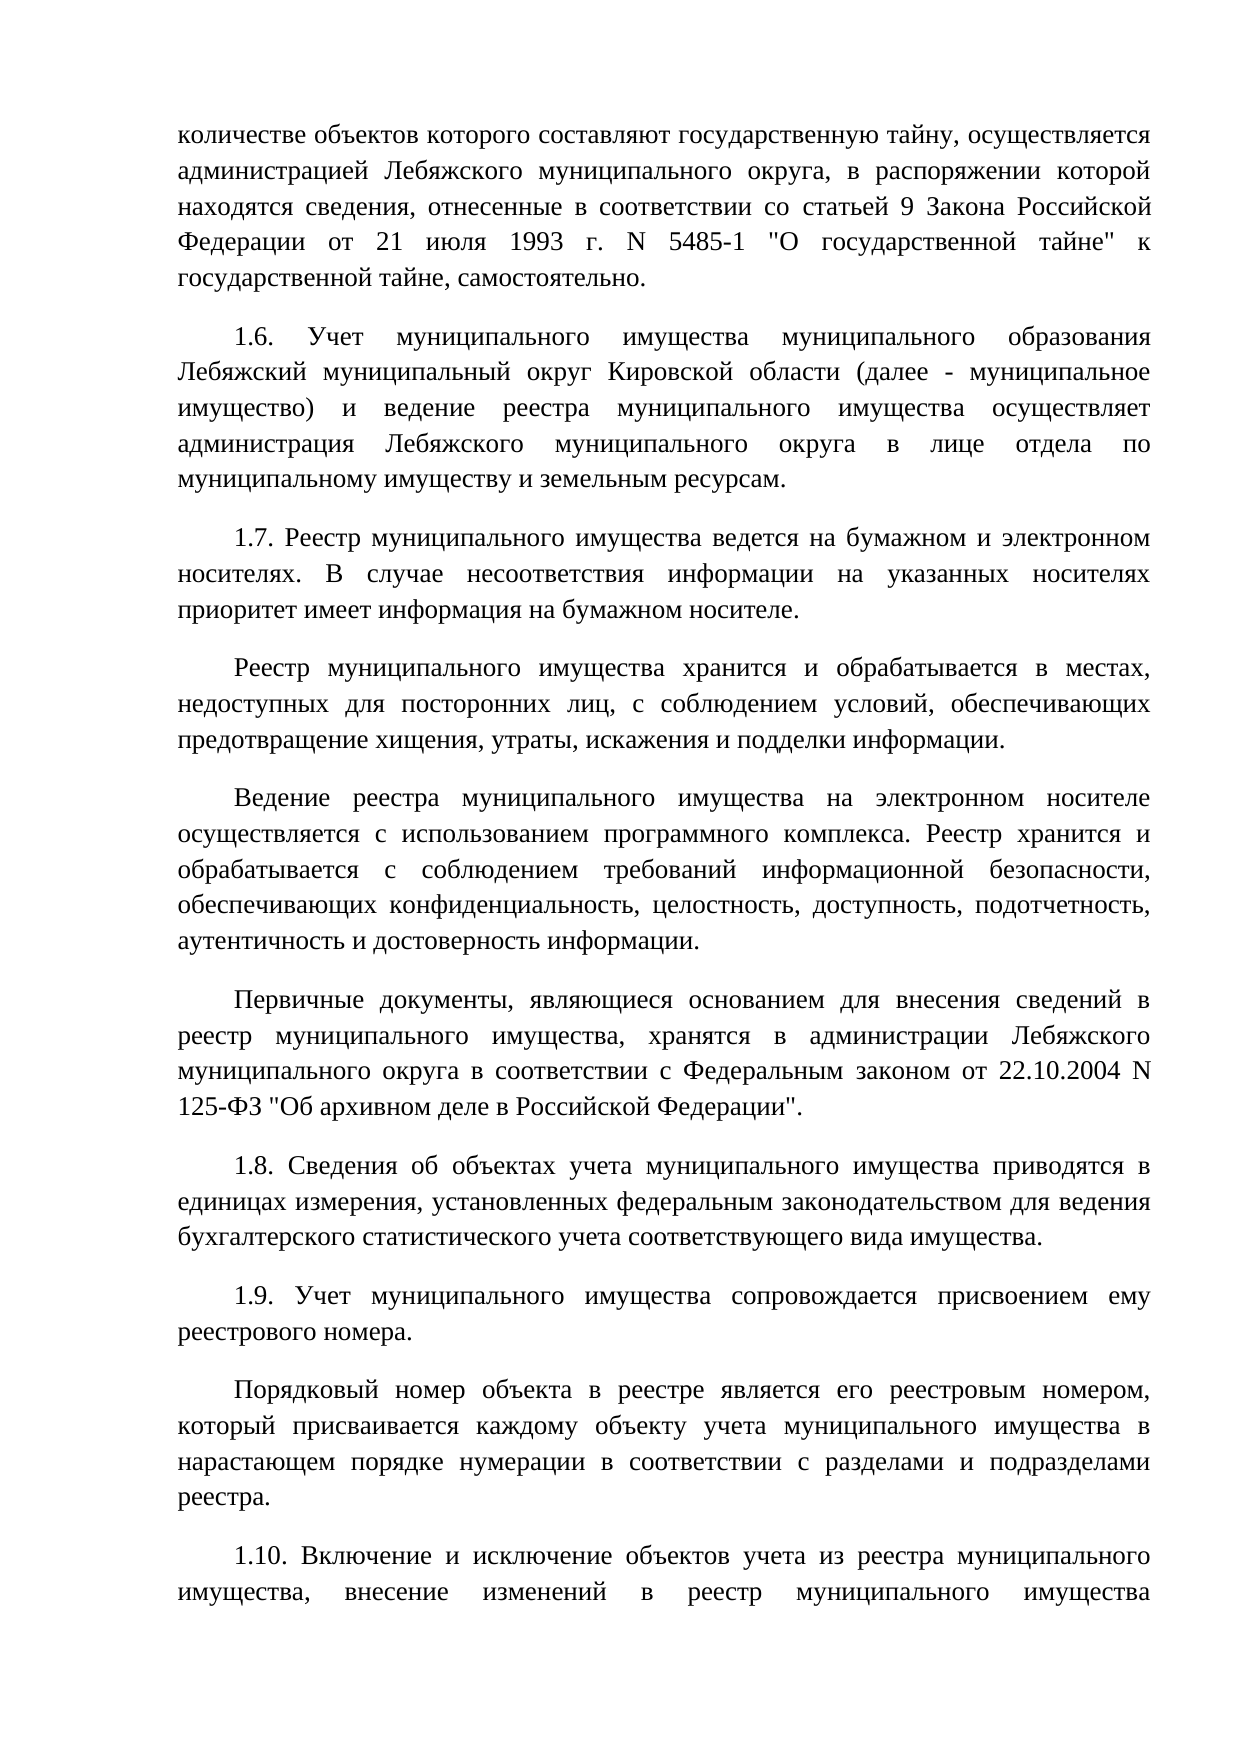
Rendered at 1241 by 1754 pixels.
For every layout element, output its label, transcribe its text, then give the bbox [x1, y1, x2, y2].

text Реестр муниципального имущества хранится и обрабатывается в местах, недоступных для посторонних лиц, с соблюдением условий, обеспечивающих предотвращение хищения, утраты, искажения и подделки информации. [177, 651, 1152, 754]
text Ведение реестра муниципального имущества на электронном носителе осуществляется с использованием программного комплекса. Реестр хранится и обрабатывается с соблюдением требований информационной безопасности, обеспечивающих конфиденциальность, целостность, доступность, подотчетность, аутентичность и достоверность информации. [177, 781, 1152, 956]
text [177, 118, 1152, 292]
text 1.9. Учет муниципального имущества сопровождается присвоением ему реестрового номера. [177, 1279, 1152, 1346]
text Первичные документы, являющиеся основанием для внесения сведений в реестр муниципального имущества, хранятся в администрации Лебяжского муниципального округа в соответствии с Федеральным законом от 22.10.2004 N 125-ФЗ "Об архивном деле в Российской Федерации". [177, 983, 1152, 1121]
text 1.6. Учет муниципального имущества муниципального образования Лебяжский муниципальный округ Кировской области (далее - муниципальное имущество) и ведение реестра муниципального имущества осуществляет администрация Лебяжского муниципального округа в лице отдела по муниципальному имуществу и земельным ресурсам. [177, 320, 1152, 494]
text 1.7. Реестр муниципального имущества ведется на бумажном и электронном носителях. В случае несоответствия информации на указанных носителях приоритет имеет информация на бумажном носителе. [177, 521, 1152, 624]
text Порядковый номер объекта в реестре является его реестровым номером, который присваивается каждому объекту учета муниципального имущества в нарастающем порядке нумерации в соответствии с разделами и подразделами реестра. [177, 1373, 1152, 1512]
text 1.8. Сведения об объектах учета муниципального имущества приводятся в единицах измерения, установленных федеральным законодательством для ведения бухгалтерского статистического учета соответствующего вида имущества. [177, 1149, 1152, 1251]
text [177, 1539, 1152, 1606]
